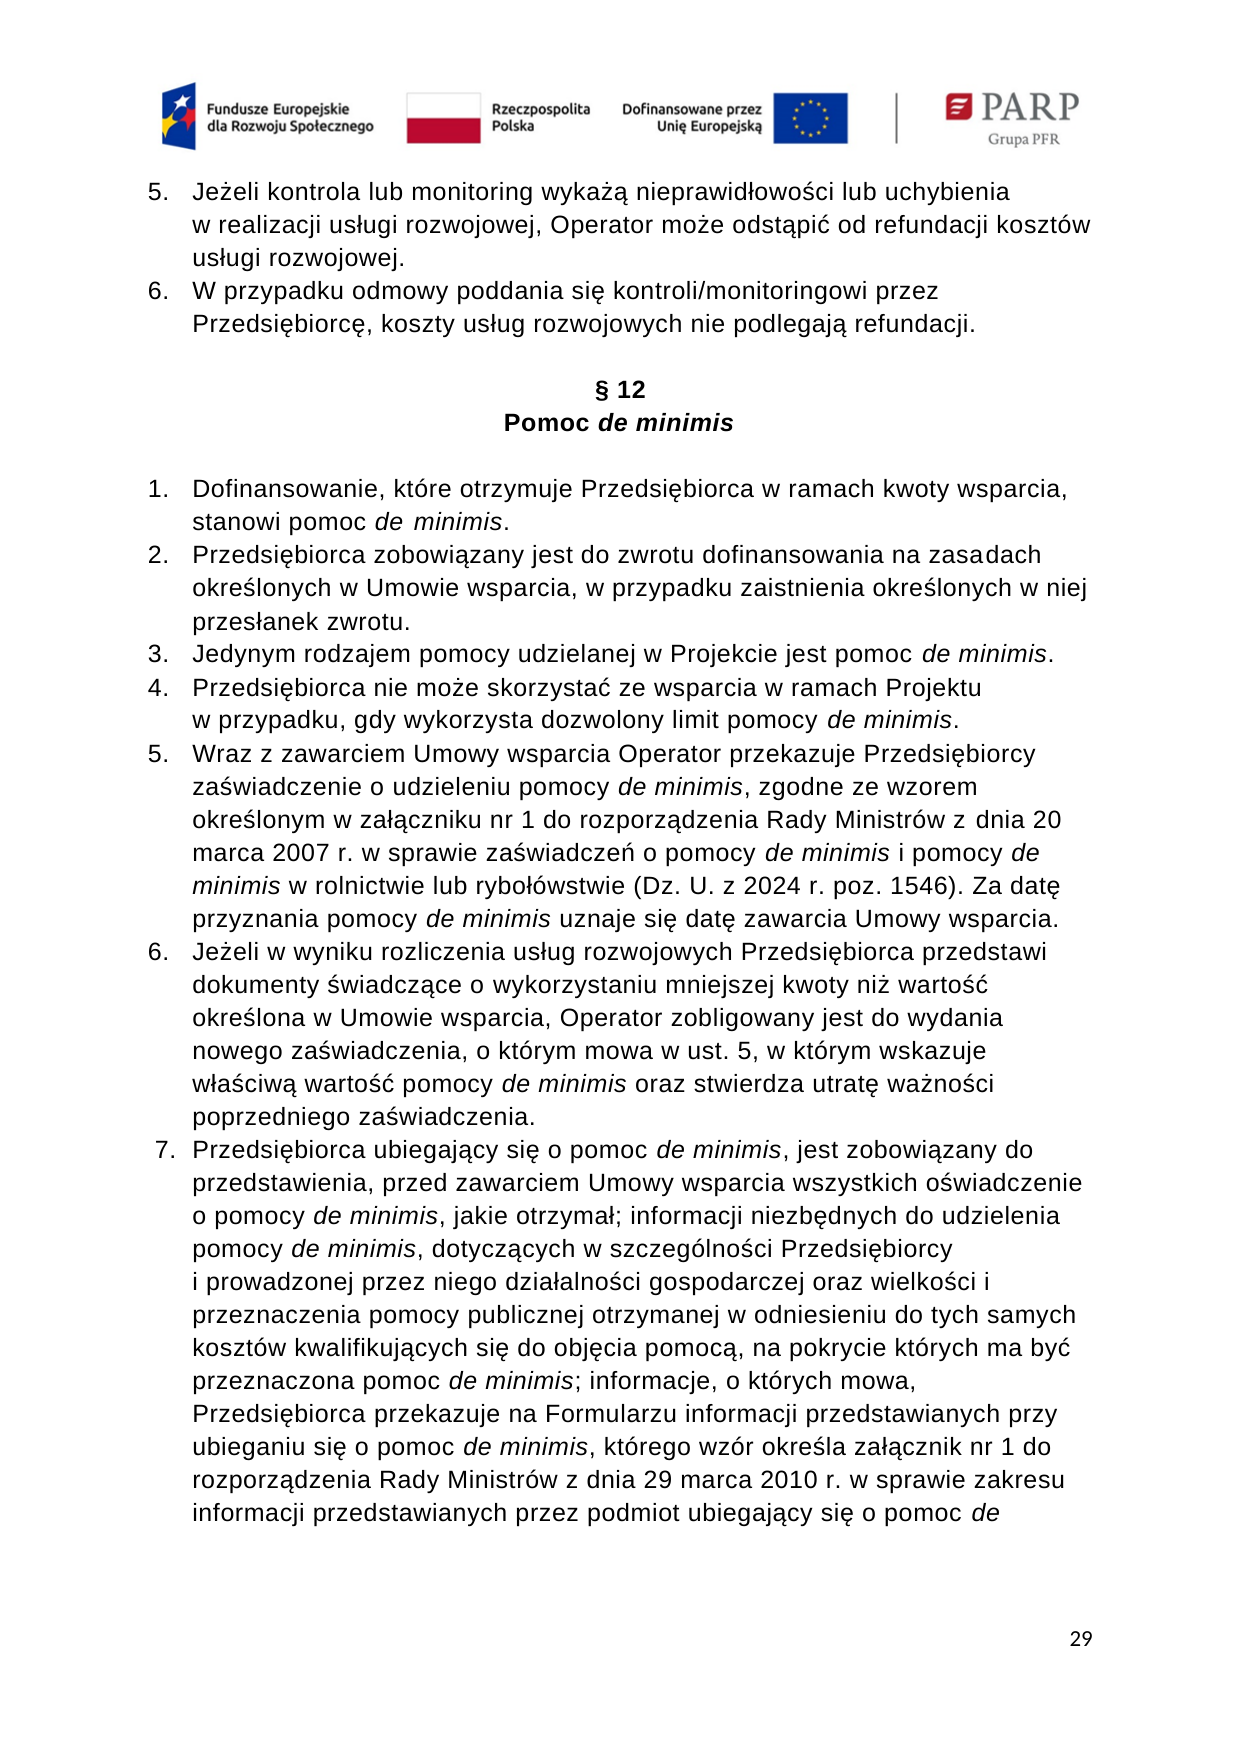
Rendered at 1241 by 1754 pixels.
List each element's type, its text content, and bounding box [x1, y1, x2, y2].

list Jeżeli w wyniku rozliczenia usług rozwojowych Przedsiębiorca przedstawi dokumenty świadczące o wykorzystaniu mniejszej kwoty niż wartość określona w Umowie wsparcia, Operator zobligowany jest do wydania nowego zaświadczenia, o którym mowa w ust. 5, w którym wskazuje właściwą wartość pomocy de minimis oraz stwierdza utratę ważności poprzedniego zaświadczenia. [148, 937, 1092, 1131]
list Przedsiębiorca nie może skorzystać ze wsparcia w ramach Projektu w przypadku, gdy wykorzysta dozwolony limit pomocy de minimis. [148, 672, 1092, 734]
list Jeżeli kontrola lub monitoring wykażą nieprawidłowości lub uchybienia w realizacji usługi rozwojowej, Operator może odstąpić od refundacji kosztów usługi rozwojowej. [148, 177, 1092, 272]
text Pomoc de minimis [148, 408, 1092, 437]
list Wraz z zawarciem Umowy wsparcia Operator przekazuje Przedsiębiorcy zaświadczenie o udzieleniu pomocy de minimis, zgodne ze wzorem określonym w załączniku nr 1 do rozporządzenia Rady Ministrów z dnia 20 marca 2007 r. w sprawie zaświadczeń o pomocy de minimis i pomocy de minimis w rolnictwie lub rybołówstwie (Dz. U. z 2024 r. poz. 1546). Za datę przyznania pomocy de minimis uznaje się datę zawarcia Umowy wsparcia. [148, 738, 1092, 932]
list Jedynym rodzajem pomocy udzielanej w Projekcie jest pomoc de minimis. [148, 639, 1092, 668]
list W przypadku odmowy poddania się kontroli/monitoringowi przez Przedsiębiorcę, koszty usług rozwojowych nie podlegają refundacji. [148, 276, 1092, 338]
picture [147, 73, 1093, 160]
text § 12 [148, 375, 1092, 404]
list Dofinansowanie, które otrzymuje Przedsiębiorca w ramach kwoty wsparcia, stanowi pomoc de minimis. [148, 474, 1092, 536]
list Przedsiębiorca zobowiązany jest do zwrotu dofinansowania na zasadach określonych w Umowie wsparcia, w przypadku zaistnienia określonych w niej przesłanek zwrotu. [148, 540, 1092, 635]
